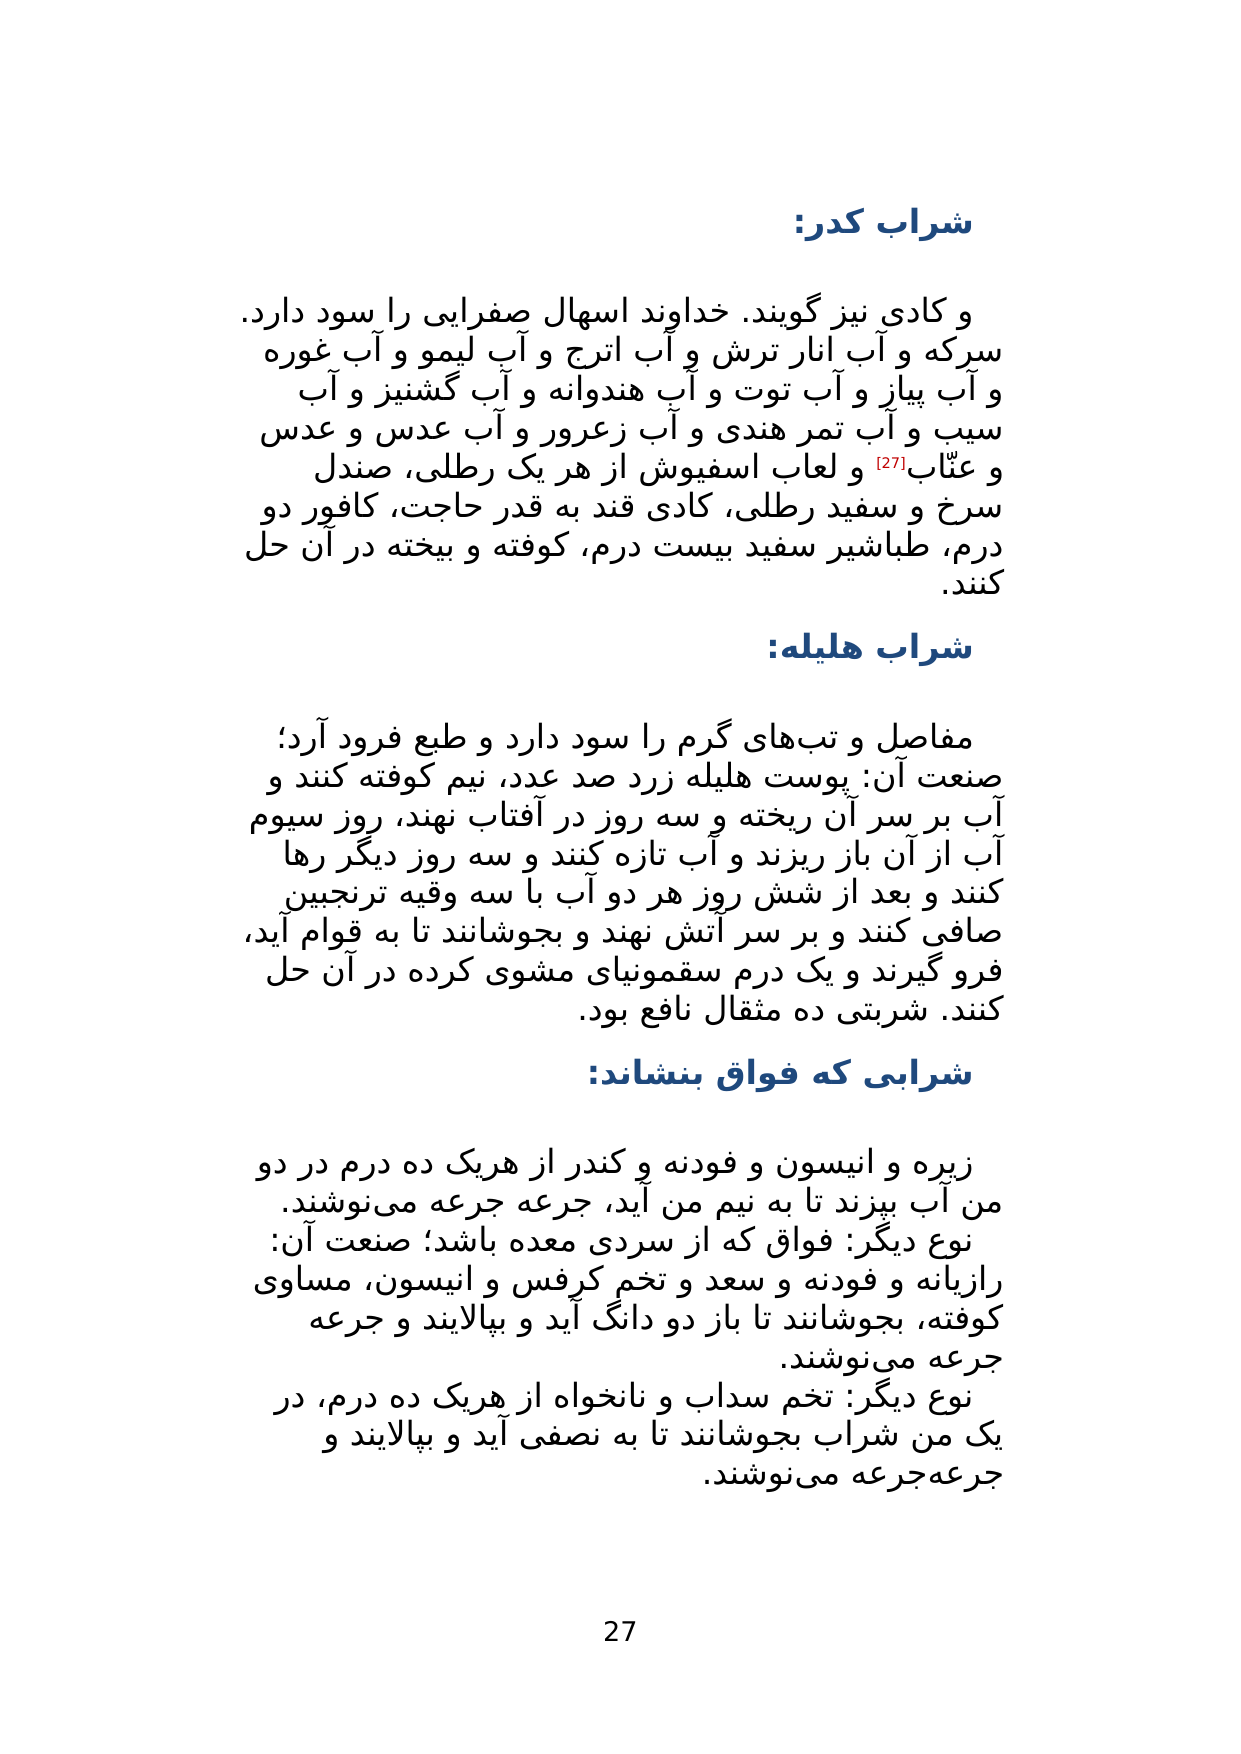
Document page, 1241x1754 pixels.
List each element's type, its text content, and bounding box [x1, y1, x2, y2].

text زیره و انیسون و فودنه و کندر از هریک ده درم در دو من آب بپزند تا به نیم من آید، جرعه جرعه می‌نوشند. [236, 1143, 1004, 1221]
subtitle شرابی که فواق بنشاند: [236, 1053, 1004, 1092]
text و کادی نیز گویند. خداوند اسهال صفرایی را سود دارد. سرکه و آب انار ترش و آب اترج و آب لیمو و آب غوره و آب پیاز و آب توت و آب هندوانه و آب گشنیز و آب سیب و آب تمر هندی و آب زعرور و آب عدس و عدس و عنّاب[27] و لعاب اسفیوش از هر یک رطلی، صندل سرخ و سفید رطلی، کادی قند به قدر حاجت، کافور دو درم، طباشیر سفید بیست درم، کوفته و بیخته در آن حل کنند. [236, 292, 1004, 603]
text مفاصل و تب‌های گرم را سود دارد و طبع فرود آرد؛ صنعت آن: پوست هلیله زرد صد عدد، نیم کوفته کنند و آب بر سر آن ریخته و سه روز در آفتاب نهند، روز سیوم آب از آن باز ریزند و آب تازه کنند و سه روز دیگر رها کنند و بعد از شش روز هر دو آب با سه وقیه ترنجبین صافی کنند و بر سر آتش نهند و بجوشانند تا به قوام آید، فرو گیرند و یک درم سقمونیای مشوی کرده در آن حل کنند. شربتی ده مثقال نافع بود. [236, 717, 1004, 1028]
text نوع دیگر: تخم سداب و نانخواه از هریک ده درم، در یک من شراب بجوشانند تا به نصفی آید و بپالایند و جرعه‌جرعه می‌نوشند. [236, 1376, 1004, 1493]
subtitle شراب هلیله: [236, 628, 1004, 667]
subtitle شراب کدر: [236, 202, 1004, 241]
text نوع دیگر: فواق که از سردی معده باشد؛ صنعت آن: رازیانه و فودنه و سعد و تخم کرفس و انیسون، مساوی کوفته، بجوشانند تا باز دو دانگ آید و بپالایند و جرعه جرعه می‌نوشند. [236, 1221, 1004, 1376]
